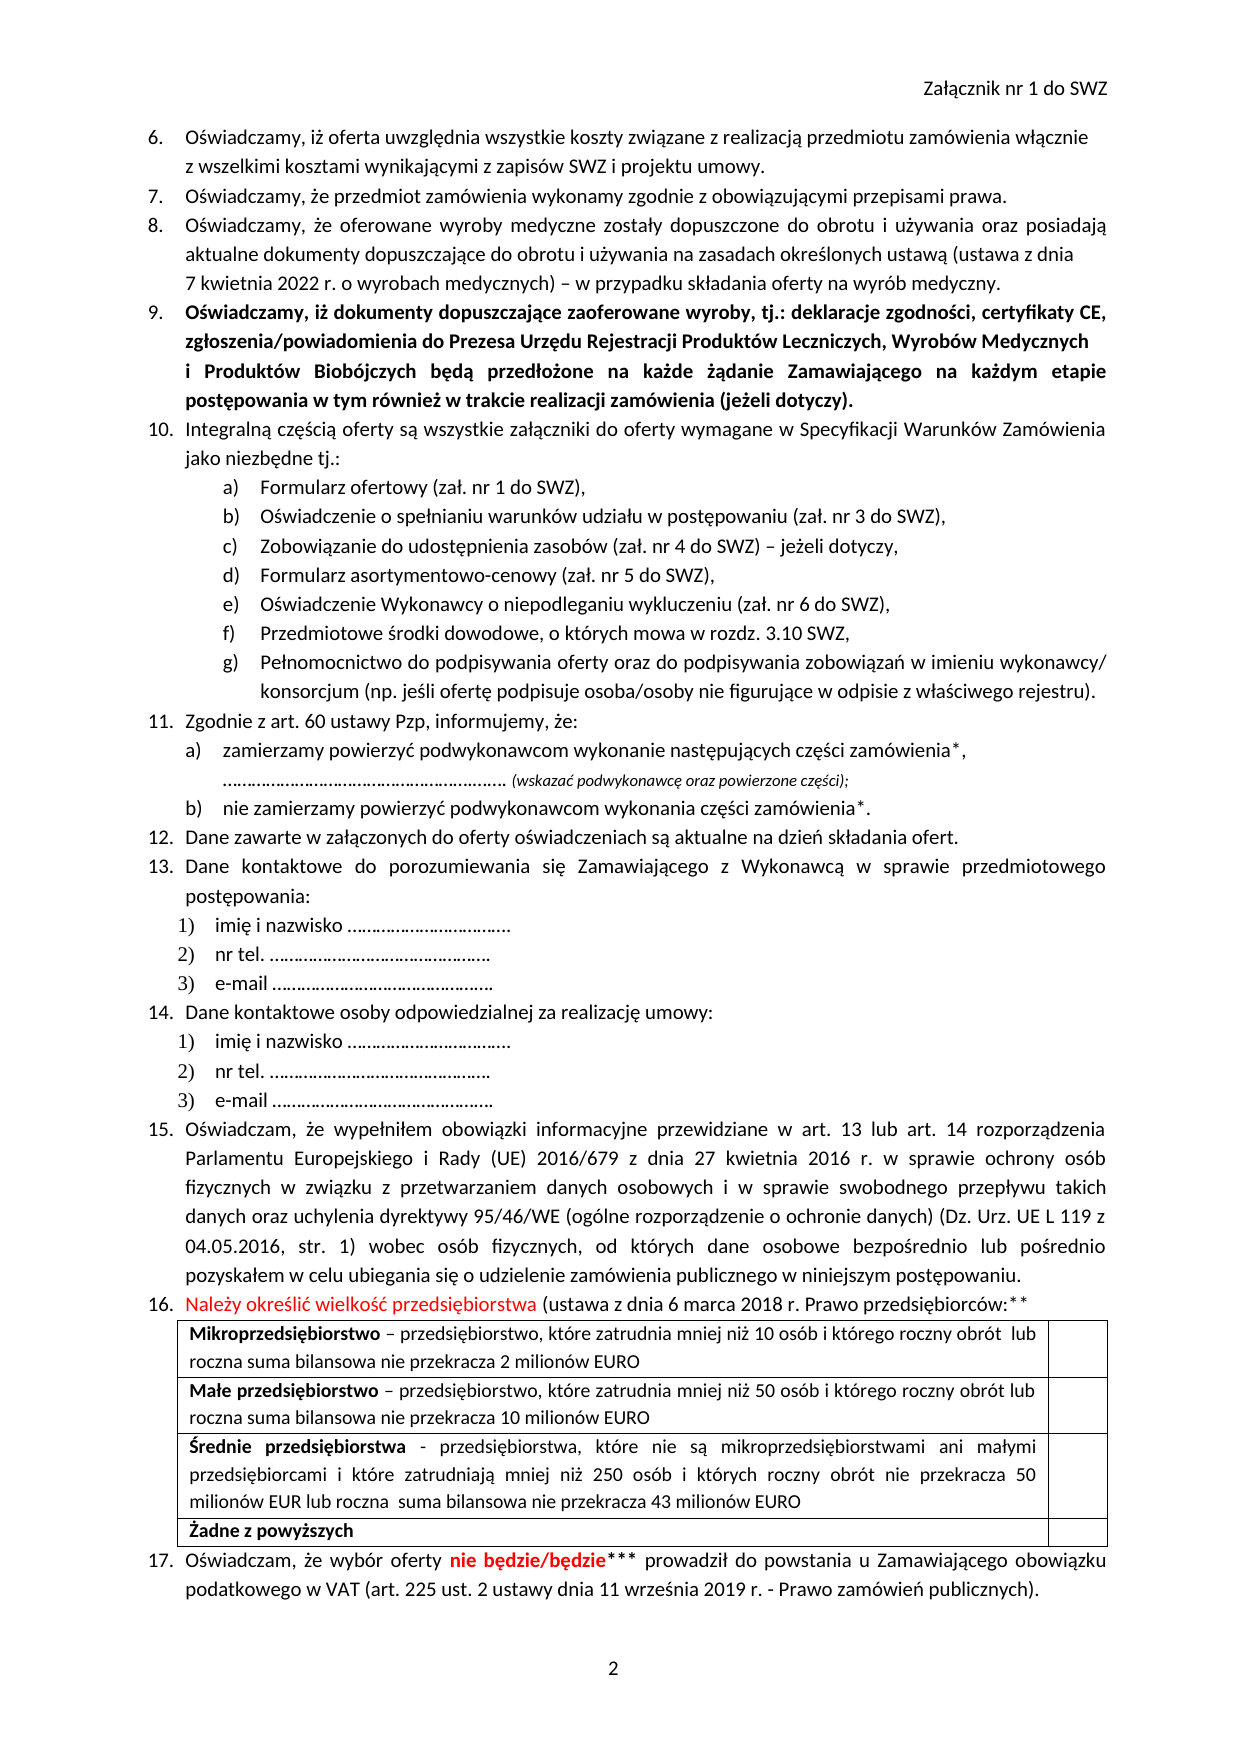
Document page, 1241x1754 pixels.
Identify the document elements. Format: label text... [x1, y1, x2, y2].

list Oświadczamy, iż oferta uwzględnia wszystkie koszty związane z realizacją przedmiotu zamówienia włącznie z wszelkimi kosztami wynikającymi z zapisów SWZ i projektu umowy. [148, 124, 1108, 179]
list nr tel. ………………………………………. [177, 1058, 1108, 1083]
list Dane zawarte w załączonych do oferty oświadczeniach są aktualne na dzień składania ofert. [148, 824, 1108, 850]
list Dane kontaktowe do porozumiewania się Zamawiającego z Wykonawcą w sprawie przedmiotowego postępowania: [148, 854, 1108, 908]
list Oświadczamy, że przedmiot zamówienia wykonamy zgodnie z obowiązującymi przepisami prawa. [148, 183, 1108, 208]
list Zobowiązanie do udostępnienia zasobów (zał. nr 4 do SWZ) – jeżeli dotyczy, [223, 533, 1108, 558]
list Oświadczamy, że oferowane wyroby medyczne zostały dopuszczone do obrotu i używania oraz posiadają aktualne dokumenty dopuszczające do obrotu i używania na zasadach określonych ustawą (ustawa z dnia 7 kwietnia 2022 r. o wyrobach medycznych) – w przypadku składania oferty na wyrób medyczny. [148, 212, 1108, 296]
list imię i nazwisko ……………………………. [177, 912, 1108, 937]
list Pełnomocnictwo do podpisywania oferty oraz do podpisywania zobowiązań w imieniu wykonawcy/ konsorcjum (np. jeśli ofertę podpisuje osoba/osoby nie figurujące w odpisie z właściwego rejestru). [223, 649, 1108, 704]
list Oświadczenie o spełnianiu warunków udziału w postępowaniu (zał. nr 3 do SWZ), [223, 504, 1108, 529]
list Formularz ofertowy (zał. nr 1 do SWZ), [223, 474, 1108, 500]
list e-mail ………………………………………. [177, 970, 1108, 996]
table_cell [1049, 1519, 1107, 1546]
list Oświadczenie Wykonawcy o niepodleganiu wykluczeniu (zał. nr 6 do SWZ), [223, 591, 1108, 617]
table_header [1049, 1321, 1107, 1377]
list …………………………………………….……. (wskazać podwykonawcę oraz powierzone części); [223, 766, 1108, 792]
list Oświadczamy, iż dokumenty dopuszczające zaoferowane wyroby, tj.: deklaracje zgodności, certyfikaty CE, zgłoszenia/powiadomienia do Prezesa Urzędu Rejestracji Produktów Leczniczych, Wyrobów Medycznych i Produktów Biobójczych będą przedłożone na każde żądanie Zamawiającego na każdym etapie postępowania w tym również w trakcie realizacji zamówienia (jeżeli dotyczy). [148, 299, 1108, 412]
table_cell Żadne z powyższych [178, 1519, 1048, 1546]
list nie zamierzamy powierzyć podwykonawcom wykonania części zamówienia*. [185, 795, 1108, 821]
list Zgodnie z art. 60 ustawy Pzp, informujemy, że: [148, 708, 1108, 733]
table_cell Średnie przedsiębiorstwa - przedsiębiorstwa, które nie są mikroprzedsiębiorstwami ani małymi przedsiębiorcami i które zatrudniają mniej niż 250 osób i których roczny obrót nie przekracza 50 milionów EUR lub roczna suma bilansowa nie przekracza 43 milionów EURO [178, 1434, 1048, 1517]
list Przedmiotowe środki dowodowe, o których mowa w rozdz. 3.10 SWZ, [223, 620, 1108, 646]
list nr tel. ………………………………………. [177, 941, 1108, 967]
table_cell [1049, 1434, 1107, 1517]
list Integralną częścią oferty są wszystkie załączniki do oferty wymagane w Specyfikacji Warunków Zamówienia jako niezbędne tj.: [148, 416, 1108, 471]
list e-mail ………………………………………. [177, 1087, 1108, 1112]
list zamierzamy powierzyć podwykonawcom wykonanie następujących części zamówienia*, [185, 737, 1108, 762]
list Oświadczam, że wybór oferty nie będzie/będzie*** prowadził do powstania u Zamawiającego obowiązku podatkowego w VAT (art. 225 ust. 2 ustawy dnia 11 września 2019 r. - Prawo zamówień publicznych). [148, 1547, 1108, 1602]
list Dane kontaktowe osoby odpowiedzialnej za realizację umowy: [148, 999, 1108, 1025]
list Oświadczam, że wypełniłem obowiązki informacyjne przewidziane w art. 13 lub art. 14 rozporządzenia Parlamentu Europejskiego i Rady (UE) 2016/679 z dnia 27 kwietnia 2016 r. w sprawie ochrony osób fizycznych w związku z przetwarzaniem danych osobowych i w sprawie swobodnego przepływu takich danych oraz uchylenia dyrektywy 95/46/WE (ogólne rozporządzenie o ochronie danych) (Dz. Urz. UE L 119 z 04.05.2016, str. 1) wobec osób fizycznych, od których dane osobowe bezpośrednio lub pośrednio pozyskałem w celu ubiegania się o udzielenie zamówienia publicznego w niniejszym postępowaniu. [148, 1116, 1108, 1287]
list imię i nazwisko ……………………………. [177, 1029, 1108, 1054]
table_header Mikroprzedsiębiorstwo – przedsiębiorstwo, które zatrudnia mniej niż 10 osób i którego roczny obrót lub roczna suma bilansowa nie przekracza 2 milionów EURO [178, 1321, 1048, 1377]
table_cell Małe przedsiębiorstwo – przedsiębiorstwo, które zatrudnia mniej niż 50 osób i którego roczny obrót lub roczna suma bilansowa nie przekracza 10 milionów EURO [178, 1378, 1048, 1433]
table_cell [1049, 1378, 1107, 1433]
list Formularz asortymentowo-cenowy (zał. nr 5 do SWZ), [223, 562, 1108, 587]
list Należy określić wielkość przedsiębiorstwa (ustawa z dnia 6 marca 2018 r. Prawo przedsiębiorców:** [148, 1291, 1108, 1317]
